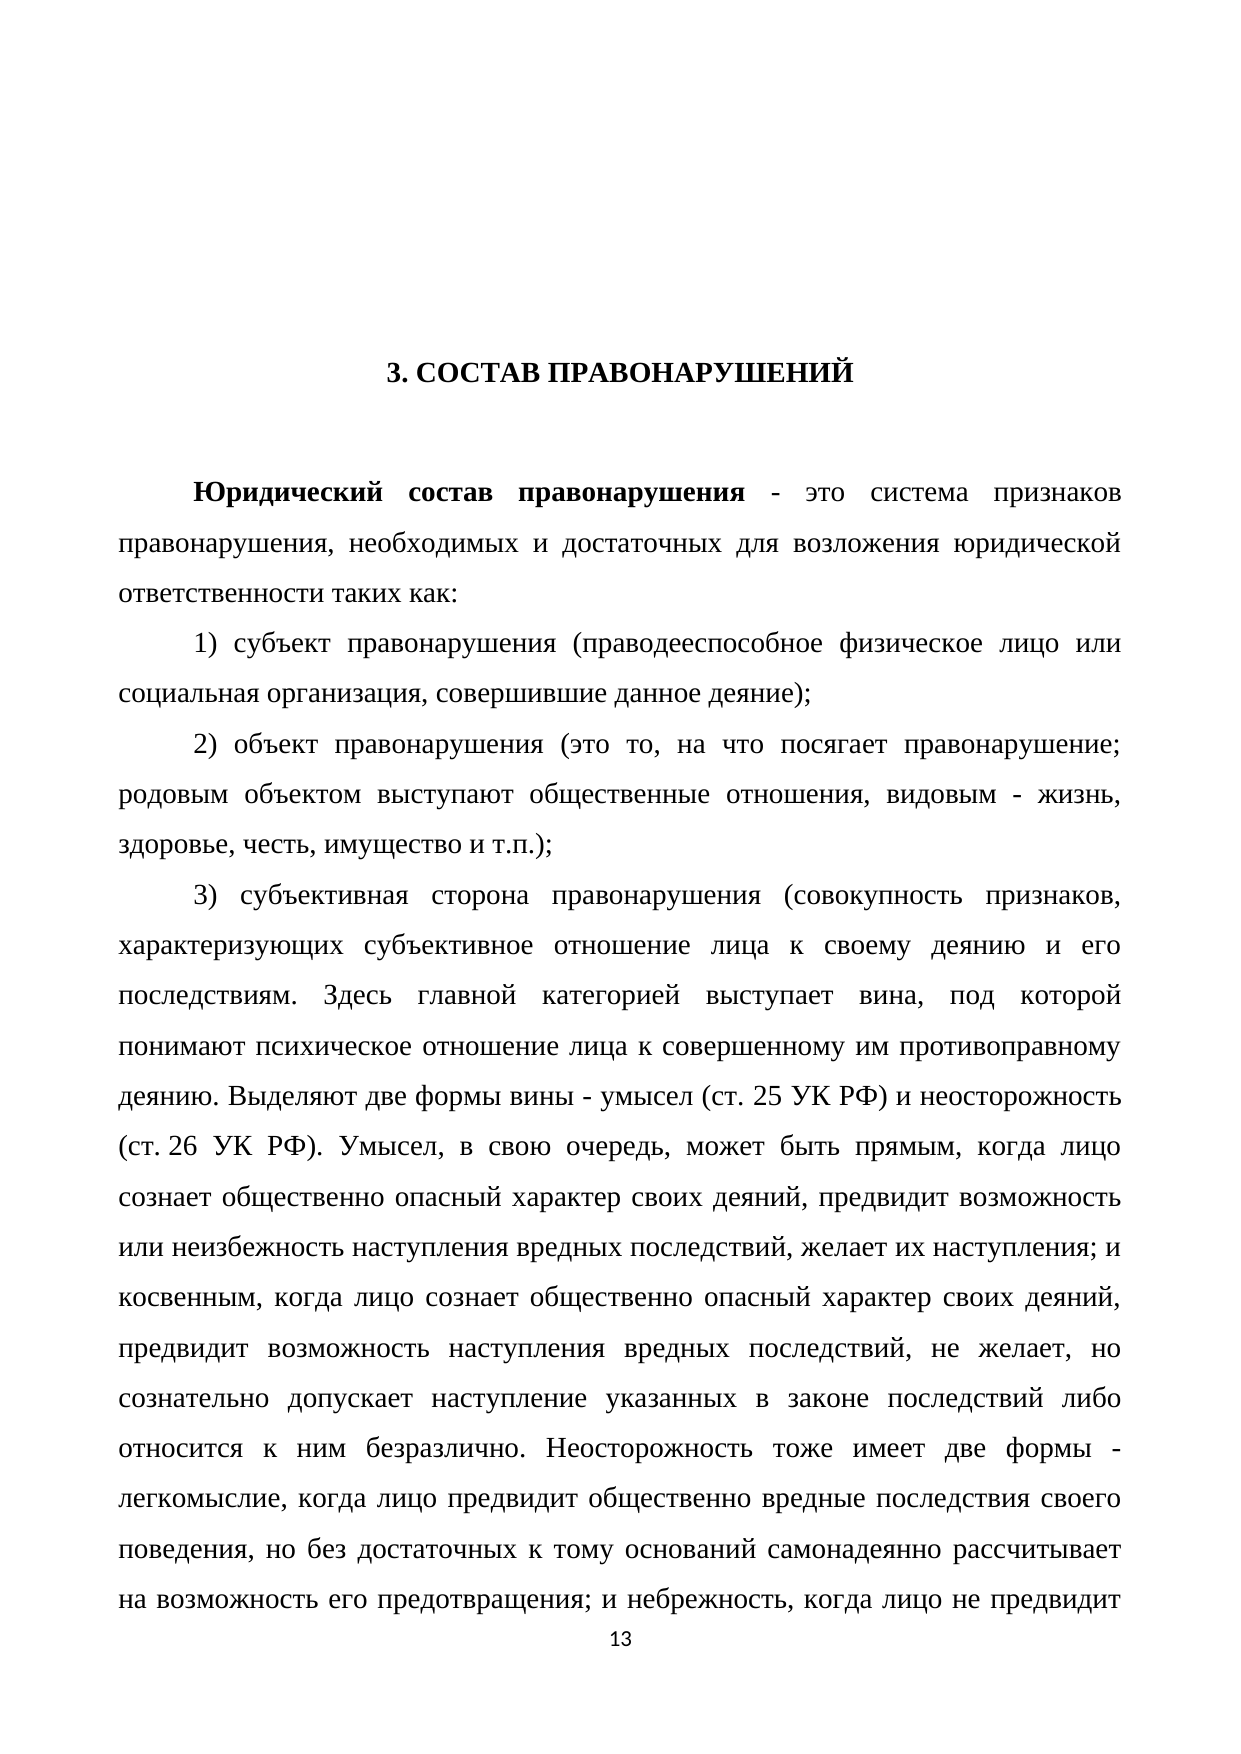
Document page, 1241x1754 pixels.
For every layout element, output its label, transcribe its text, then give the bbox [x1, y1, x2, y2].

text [118, 877, 1122, 1615]
text 1) субъект правонарушения (праводееспособное физическое лицо или социальная организация, совершившие данное деяние); [118, 625, 1122, 709]
text 2) объект правонарушения (это то, на что посягает правонарушение; родовым объектом выступают общественные отношения, видовым - жизнь, здоровье, честь, имущество и т.п.); [118, 726, 1122, 860]
text Юридический состав правонарушения - это система признаков правонарушения, необходимых и достаточных для возложения юридической ответственности таких как: [118, 474, 1122, 608]
text 3. СОСТАВ ПРАВОНАРУШЕНИЙ [118, 356, 1122, 389]
